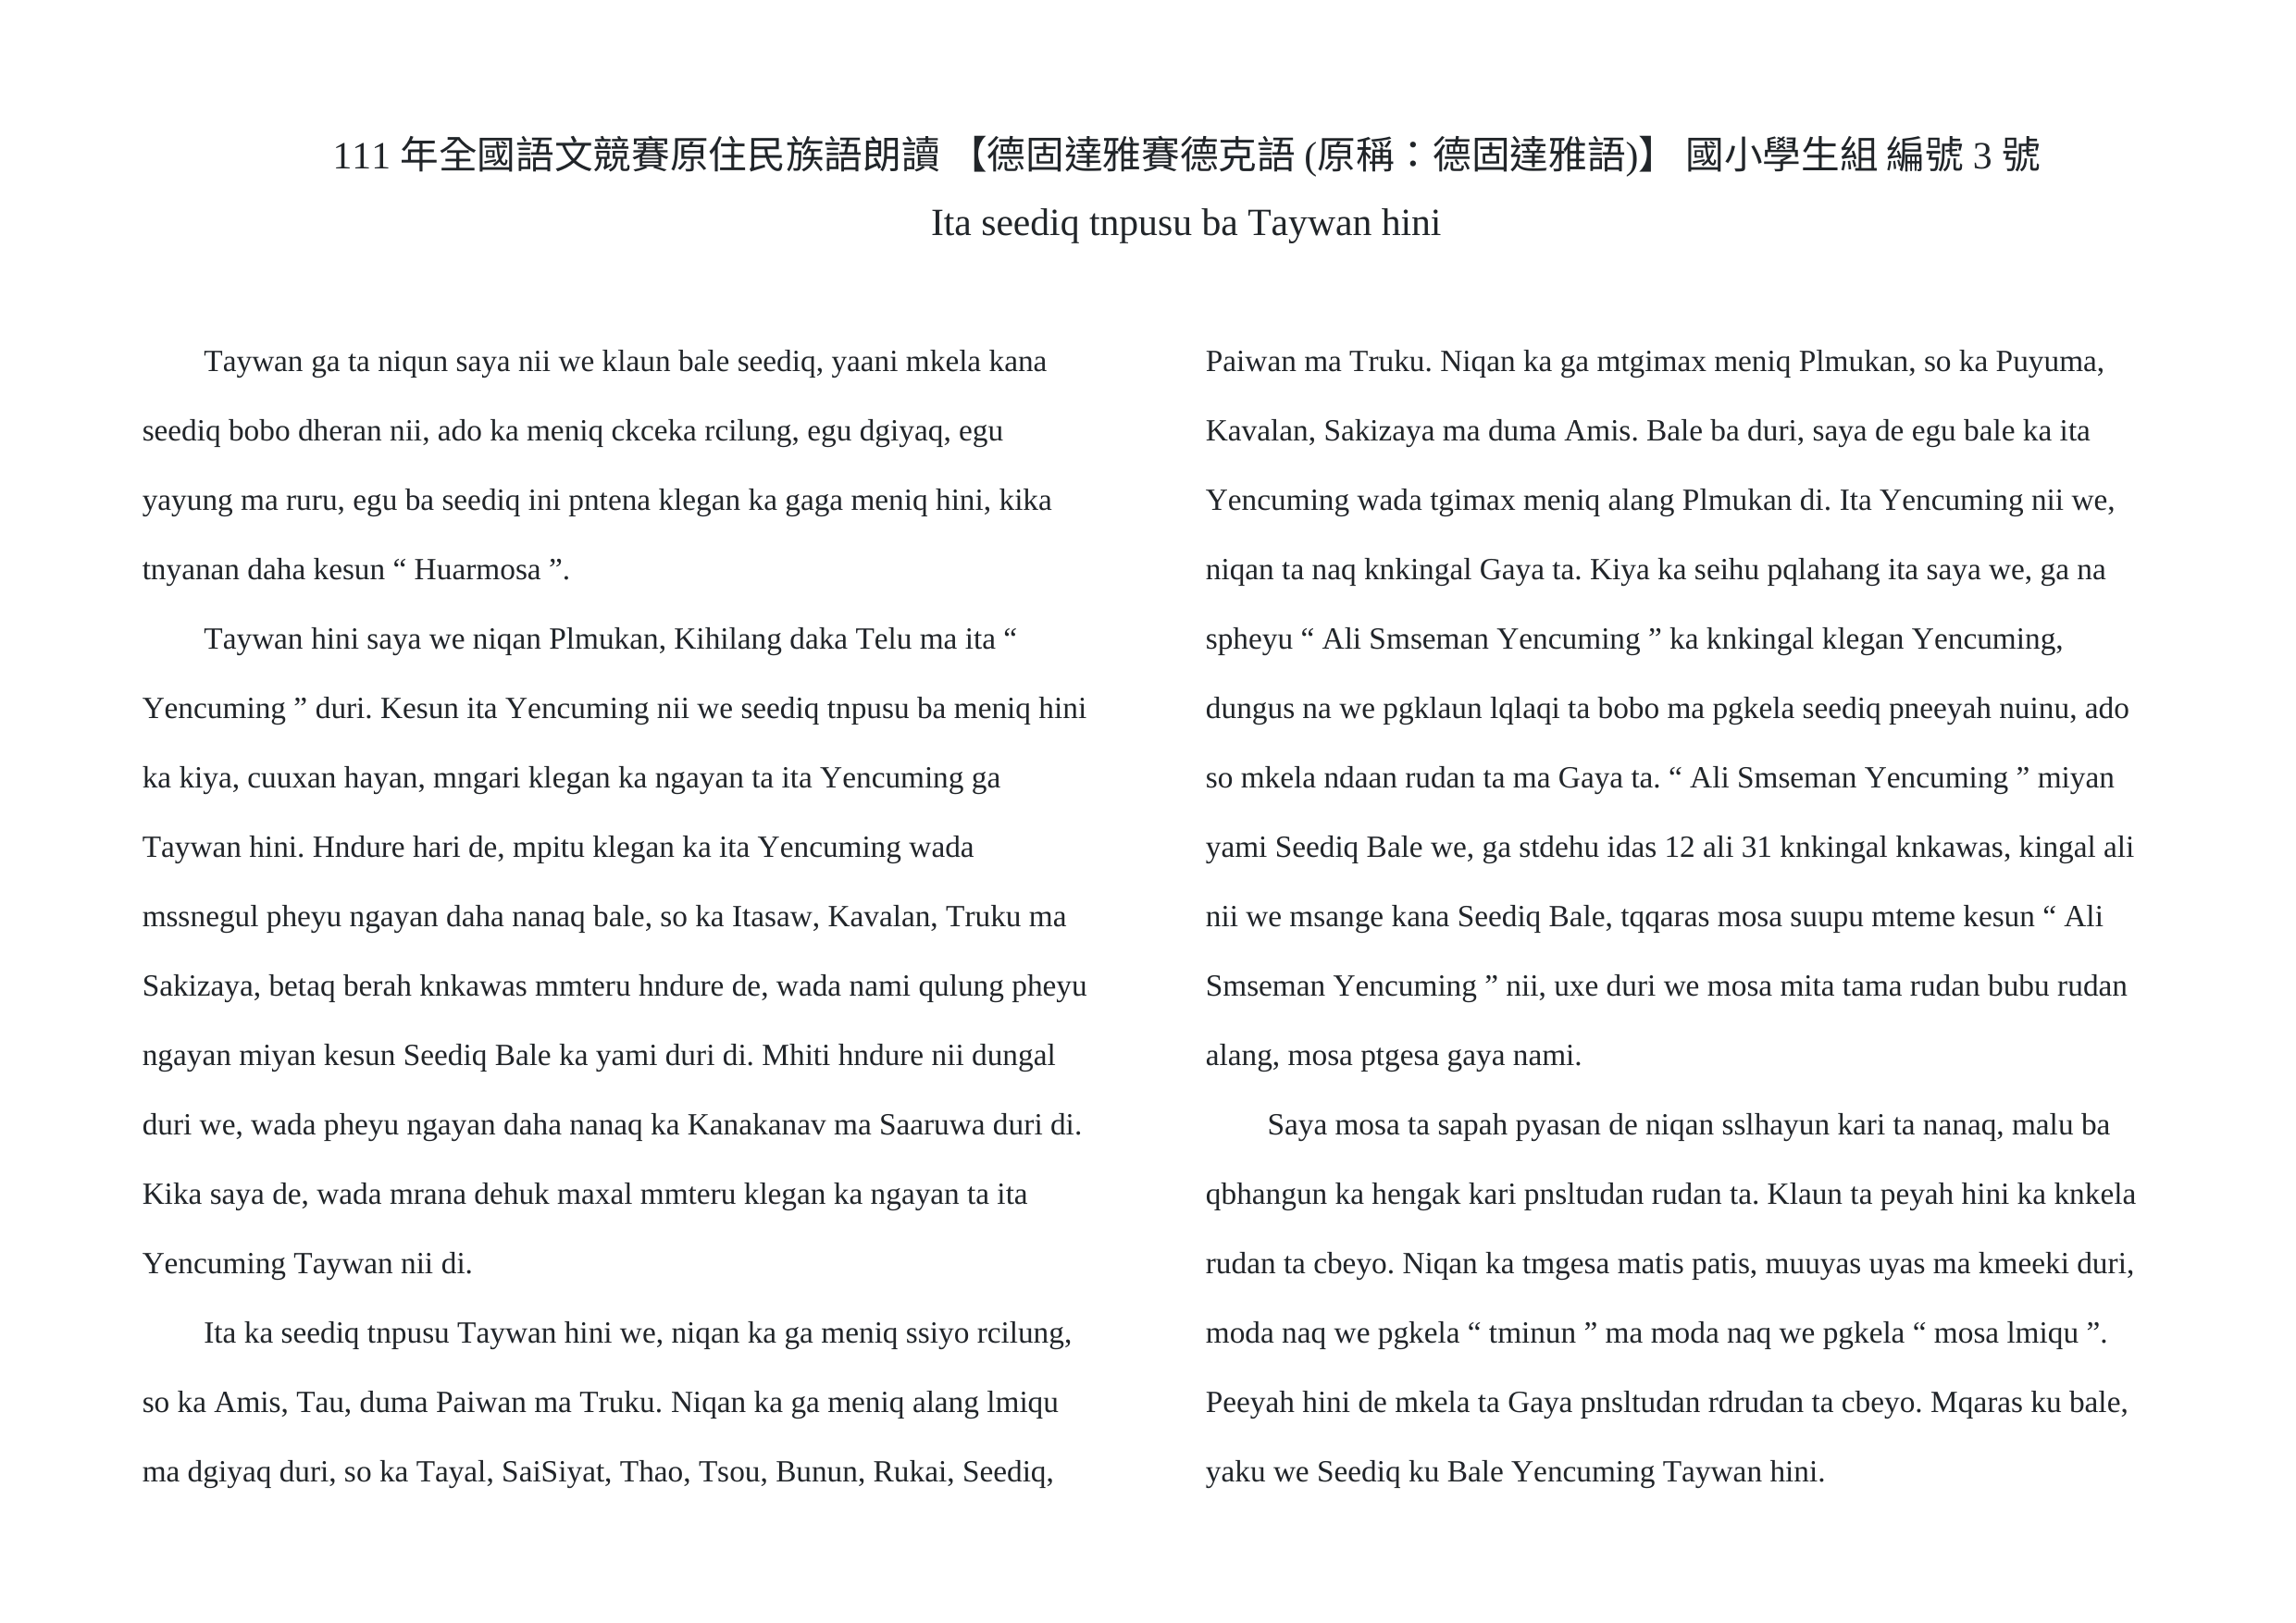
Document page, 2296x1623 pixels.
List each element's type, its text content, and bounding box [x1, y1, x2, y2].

text Taywan ga ta niqun saya nii we klaun bale seediq, yaani mkela kana seediq bobo dheran nii, ado ka meniq ckceka rcilung, egu dgiyaq, egu yayung ma ruru, egu ba seediq ini pntena klegan ka gaga meniq hini, kika tnyanan daha kesun “ Huarmosa ”. [142, 326, 1090, 603]
text Saya mosa ta sapah pyasan de niqan sslhayun kari ta nanaq, malu ba qbhangun ka hengak kari pnsltudan rudan ta. Klaun ta peyah hini ka knkela rudan ta cbeyo. Niqan ka tmgesa matis patis, muuyas uyas ma kmeeki duri, moda naq we pgkela “ tminun ” ma moda naq we pgkela “ mosa lmiqu ”. Peeyah hini de mkela ta Gaya pnsltudan rdrudan ta cbeyo. Mqaras ku bale, yaku we Seediq ku Bale Yencuming Taywan hini. [1206, 1089, 2153, 1505]
text Ita ka seediq tnpusu Taywan hini we, niqan ka ga meniq ssiyo rcilung, so ka Amis, Tau, duma Paiwan ma Truku. Niqan ka ga meniq alang lmiqu ma dgiyaq duri, so ka Tayal, SaiSiyat, Thao, Tsou, Bunun, Rukai, Seediq, Paiwan ma Truku. Niqan ka ga mtgimax meniq Plmukan, so ka Puyuma, Kavalan, Sakizaya ma duma Amis. Bale ba duri, saya de egu bale ka ita Yencuming wada tgimax meniq alang Plmukan di. Ita Yencuming nii we, niqan ta naq knkingal Gaya ta. Kiya ka seihu pqlahang ita saya we, ga na spheyu “ Ali Smseman Yencuming ” ka knkingal klegan Yencuming, dungus na we pgklaun lqlaqi ta bobo ma pgkela seediq pneeyah nuinu, ado so mkela ndaan rudan ta ma Gaya ta. “ Ali Smseman Yencuming ” miyan yami Seediq Bale we, ga stdehu idas 12 ali 31 knkingal knkawas, kingal ali nii we msange kana Seediq Bale, tqqaras mosa suupu mteme kesun “ Ali Smseman Yencuming ” nii, uxe duri we mosa mita tama rudan bubu rudan alang, mosa ptgesa gaya nami. [1206, 326, 2153, 1089]
text Ita seediq tnpusu ba Taywan hini [142, 187, 2153, 256]
text Taywan hini saya we niqan Plmukan, Kihilang daka Telu ma ita “ Yencuming ” duri. Kesun ita Yencuming nii we seediq tnpusu ba meniq hini ka kiya, cuuxan hayan, mngari klegan ka ngayan ta ita Yencuming ga Taywan hini. Hndure hari de, mpitu klegan ka ita Yencuming wada mssnegul pheyu ngayan daha nanaq bale, so ka Itasaw, Kavalan, Truku ma Sakizaya, betaq berah knkawas mmteru hndure de, wada nami qulung pheyu ngayan miyan kesun Seediq Bale ka yami duri di. Mhiti hndure nii dungal duri we, wada pheyu ngayan daha nanaq ka Kanakanav ma Saaruwa duri di. Kika saya de, wada mrana dehuk maxal mmteru klegan ka ngayan ta ita Yencuming Taywan nii di. [142, 603, 1090, 1297]
text Ita ka seediq tnpusu Taywan hini we, niqan ka ga meniq ssiyo rcilung, so ka Amis, Tau, duma Paiwan ma Truku. Niqan ka ga meniq alang lmiqu ma dgiyaq duri, so ka Tayal, SaiSiyat, Thao, Tsou, Bunun, Rukai, Seediq, Paiwan ma Truku. Niqan ka ga mtgimax meniq Plmukan, so ka Puyuma, Kavalan, Sakizaya ma duma Amis. Bale ba duri, saya de egu bale ka ita Yencuming wada tgimax meniq alang Plmukan di. Ita Yencuming nii we, niqan ta naq knkingal Gaya ta. Kiya ka seihu pqlahang ita saya we, ga na spheyu “ Ali Smseman Yencuming ” ka knkingal klegan Yencuming, dungus na we pgklaun lqlaqi ta bobo ma pgkela seediq pneeyah nuinu, ado so mkela ndaan rudan ta ma Gaya ta. “ Ali Smseman Yencuming ” miyan yami Seediq Bale we, ga stdehu idas 12 ali 31 knkingal knkawas, kingal ali nii we msange kana Seediq Bale, tqqaras mosa suupu mteme kesun “ Ali Smseman Yencuming ” nii, uxe duri we mosa mita tama rudan bubu rudan alang, mosa ptgesa gaya nami. [142, 1297, 1090, 1505]
text 111 年全國語文競賽原住民族語朗讀 【德固達雅賽德克語 (原稱：德固達雅語)】 國小學生組 編號 3 號 [142, 118, 2153, 187]
